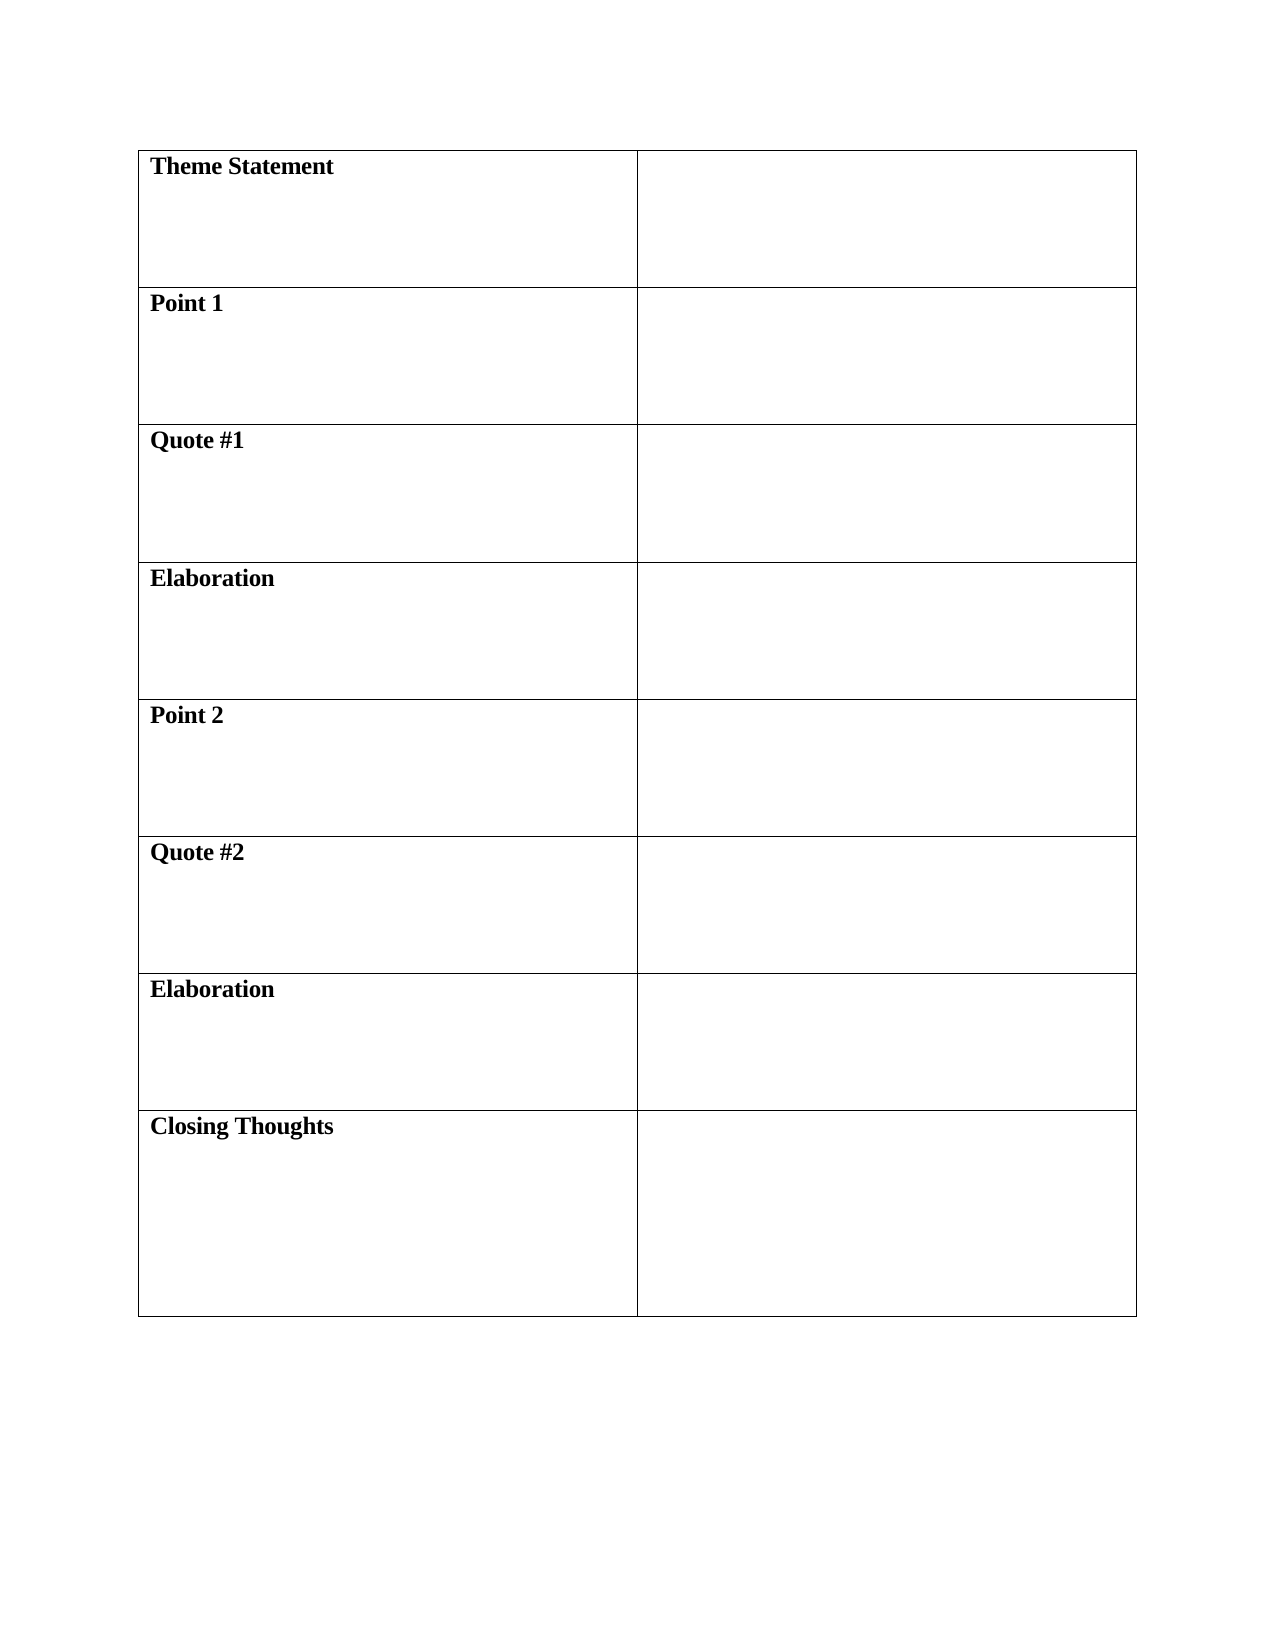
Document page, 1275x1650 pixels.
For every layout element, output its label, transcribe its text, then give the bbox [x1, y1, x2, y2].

table_cell Closing Thoughts [139, 1111, 637, 1316]
table_cell Point 1 [139, 288, 637, 424]
table_cell [638, 288, 1136, 424]
table_cell [638, 700, 1136, 836]
table_cell Quote #1 [139, 425, 637, 562]
table_cell [638, 563, 1136, 699]
table_cell Quote #2 [139, 837, 637, 973]
table_cell Elaboration [139, 563, 637, 699]
table_header Theme Statement [139, 151, 637, 287]
table_cell [638, 425, 1136, 562]
table_cell Elaboration [139, 974, 637, 1110]
table_cell [638, 974, 1136, 1110]
table_cell [638, 1111, 1136, 1316]
table_cell [638, 837, 1136, 973]
table_header [638, 151, 1136, 287]
table_cell Point 2 [139, 700, 637, 836]
